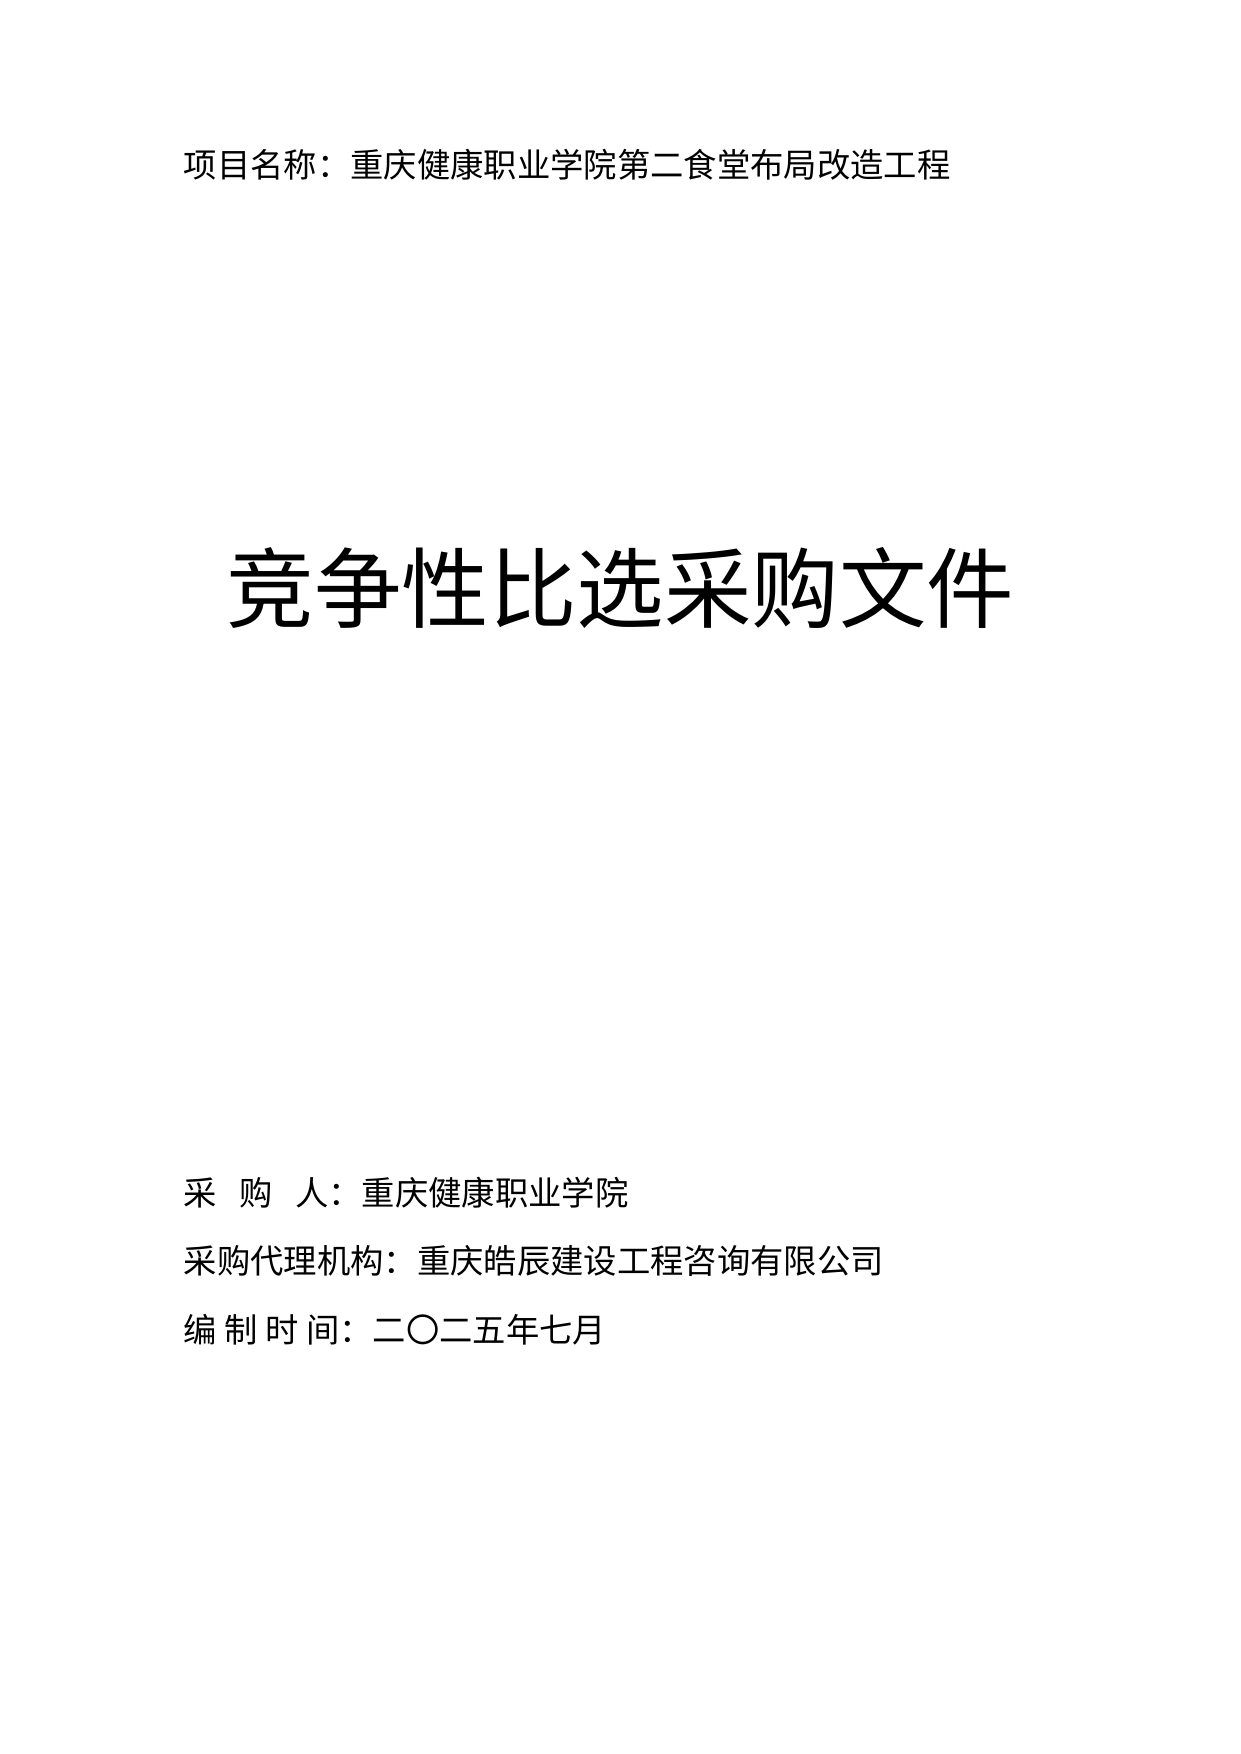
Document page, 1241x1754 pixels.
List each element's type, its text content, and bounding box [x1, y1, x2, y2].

text 竞争性比选采购文件 [118, 520, 1122, 647]
text 采 购 人：重庆健康职业学院 [118, 1150, 1122, 1219]
text 采购代理机构：重庆皓辰建设工程咨询有限公司 [118, 1219, 1122, 1287]
text 项目名称：重庆健康职业学院第二食堂布局改造工程 [118, 122, 1122, 191]
text 编 制 时 间：二〇二五年七月 [118, 1287, 1122, 1356]
